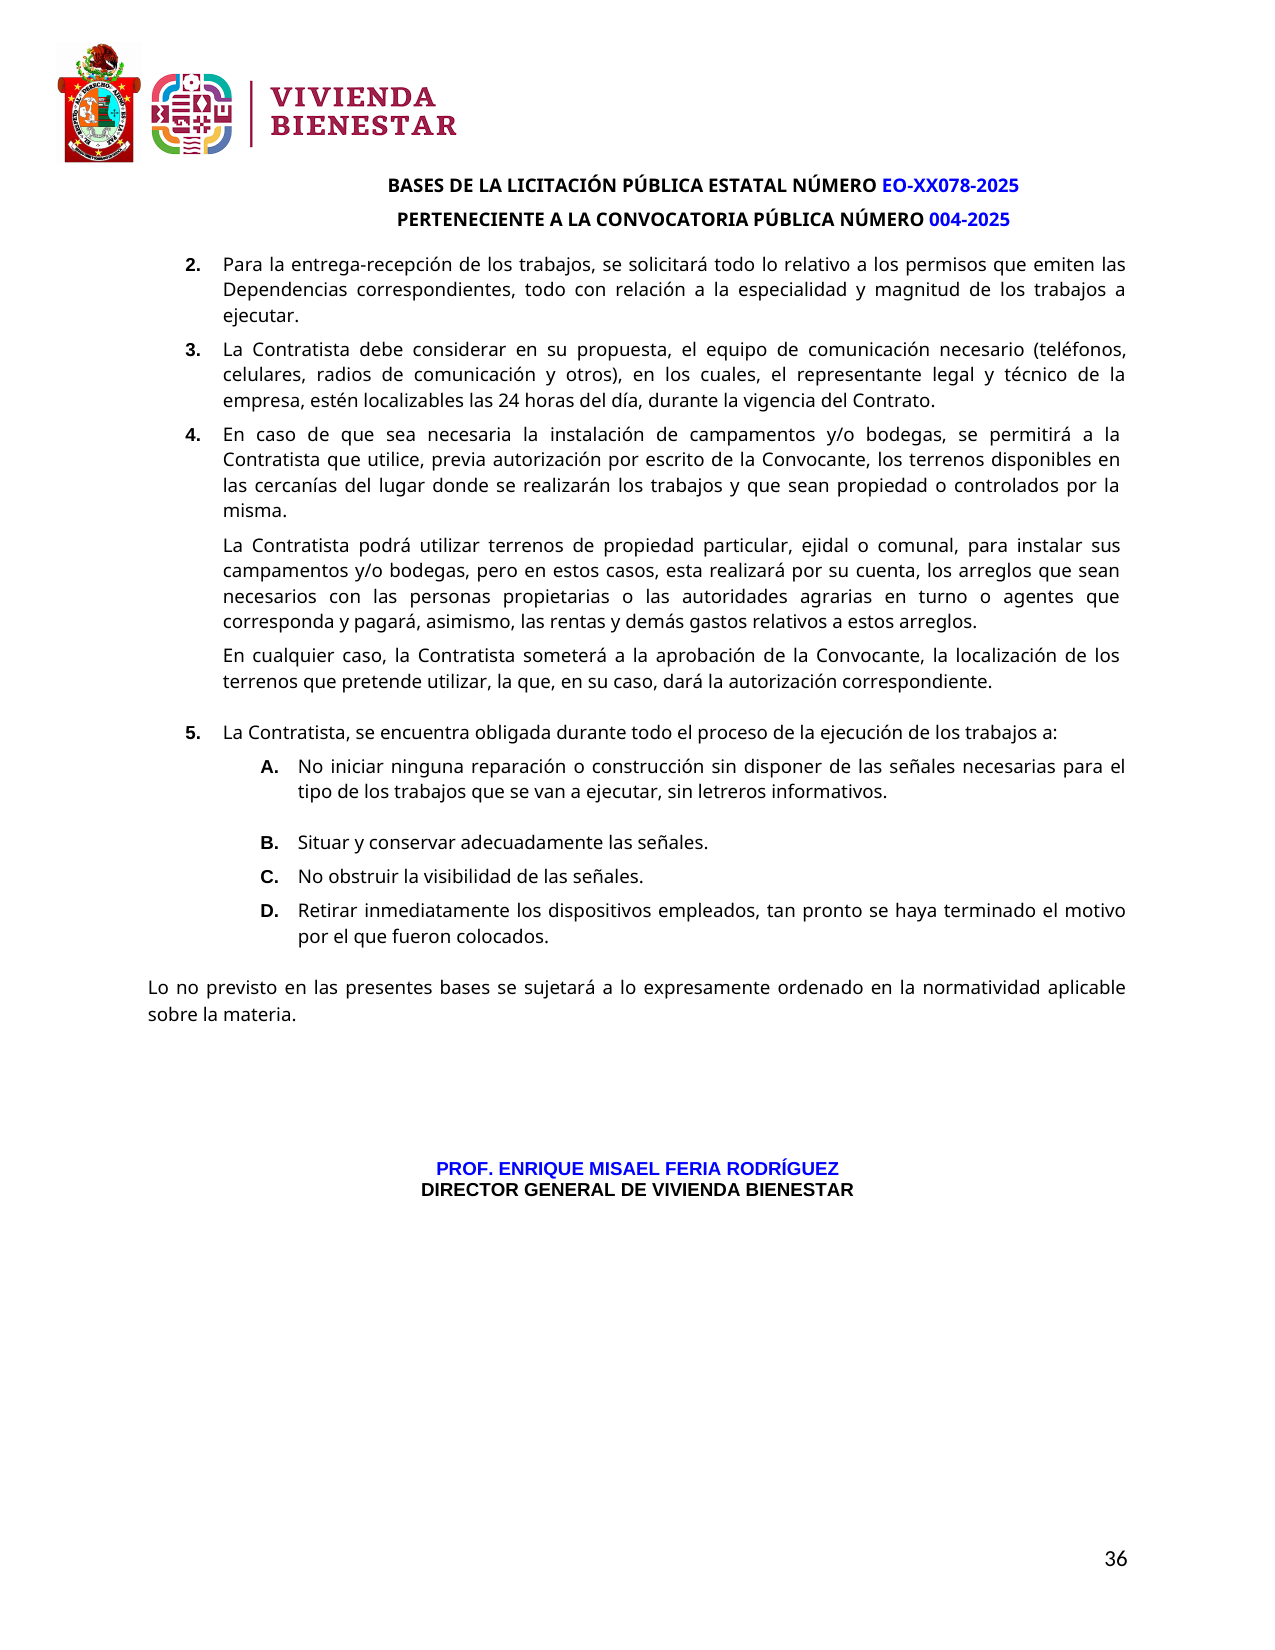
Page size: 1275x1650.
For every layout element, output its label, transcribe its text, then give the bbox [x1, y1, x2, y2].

list Retirar inmediatamente los dispositivos empleados, tan pronto se haya terminado el motivo por el que fueron colocados. [260, 898, 1127, 949]
list Para la entrega-recepción de los trabajos, se solicitará todo lo relativo a los permisos que emiten las Dependencias correspondientes, todo con relación a la especialidad y magnitud de los trabajos a ejecutar. [185, 251, 1127, 328]
list Situar y conservar adecuadamente las señales. [260, 830, 1127, 855]
list La Contratista debe considerar en su propuesta, el equipo de comunicación necesario (teléfonos, celulares, radios de comunicación y otros), en los cuales, el representante legal y técnico de la empresa, estén localizables las 24 horas del día, durante la vigencia del Contrato. [185, 336, 1127, 413]
list No iniciar ninguna reparación o construcción sin disponer de las señales necesarias para el tipo de los trabajos que se van a ejecutar, sin letreros informativos. [260, 753, 1127, 804]
picture [55, 42, 143, 165]
text Lo no previsto en las presentes bases se sujetará a lo expresamente ordenado en la normatividad aplicable sobre la materia. [148, 974, 1127, 1027]
text DIRECTOR GENERAL DE VIVIENDA BIENESTAR [148, 1179, 1127, 1200]
text En cualquier caso, la Contratista someterá a la aprobación de la Convocante, la localización de los terrenos que pretende utilizar, la que, en su caso, dará la autorización correspondiente. [223, 642, 1121, 693]
text PROF. ENRIQUE MISAEL FERIA RODRÍGUEZ [148, 1157, 1127, 1179]
list No obstruir la visibilidad de las señales. [260, 864, 1127, 889]
list La Contratista, se encuentra obligada durante todo el proceso de la ejecución de los trabajos a: [185, 719, 1127, 744]
text La Contratista podrá utilizar terrenos de propiedad particular, ejidal o comunal, para instalar sus campamentos y/o bodegas, pero en estos casos, esta realizará por su cuenta, los arreglos que sean necesarios con las personas propietarias o las autoridades agrarias en turno o agentes que corresponda y pagará, asimismo, las rentas y demás gastos relativos a estos arreglos. [223, 532, 1121, 634]
picture [147, 66, 473, 163]
list En caso de que sea necesaria la instalación de campamentos y/o bodegas, se permitirá a la Contratista que utilice, previa autorización por escrito de la Convocante, los terrenos disponibles en las cercanías del lugar donde se realizarán los trabajos y que sean propiedad o controlados por la misma. [185, 421, 1121, 523]
